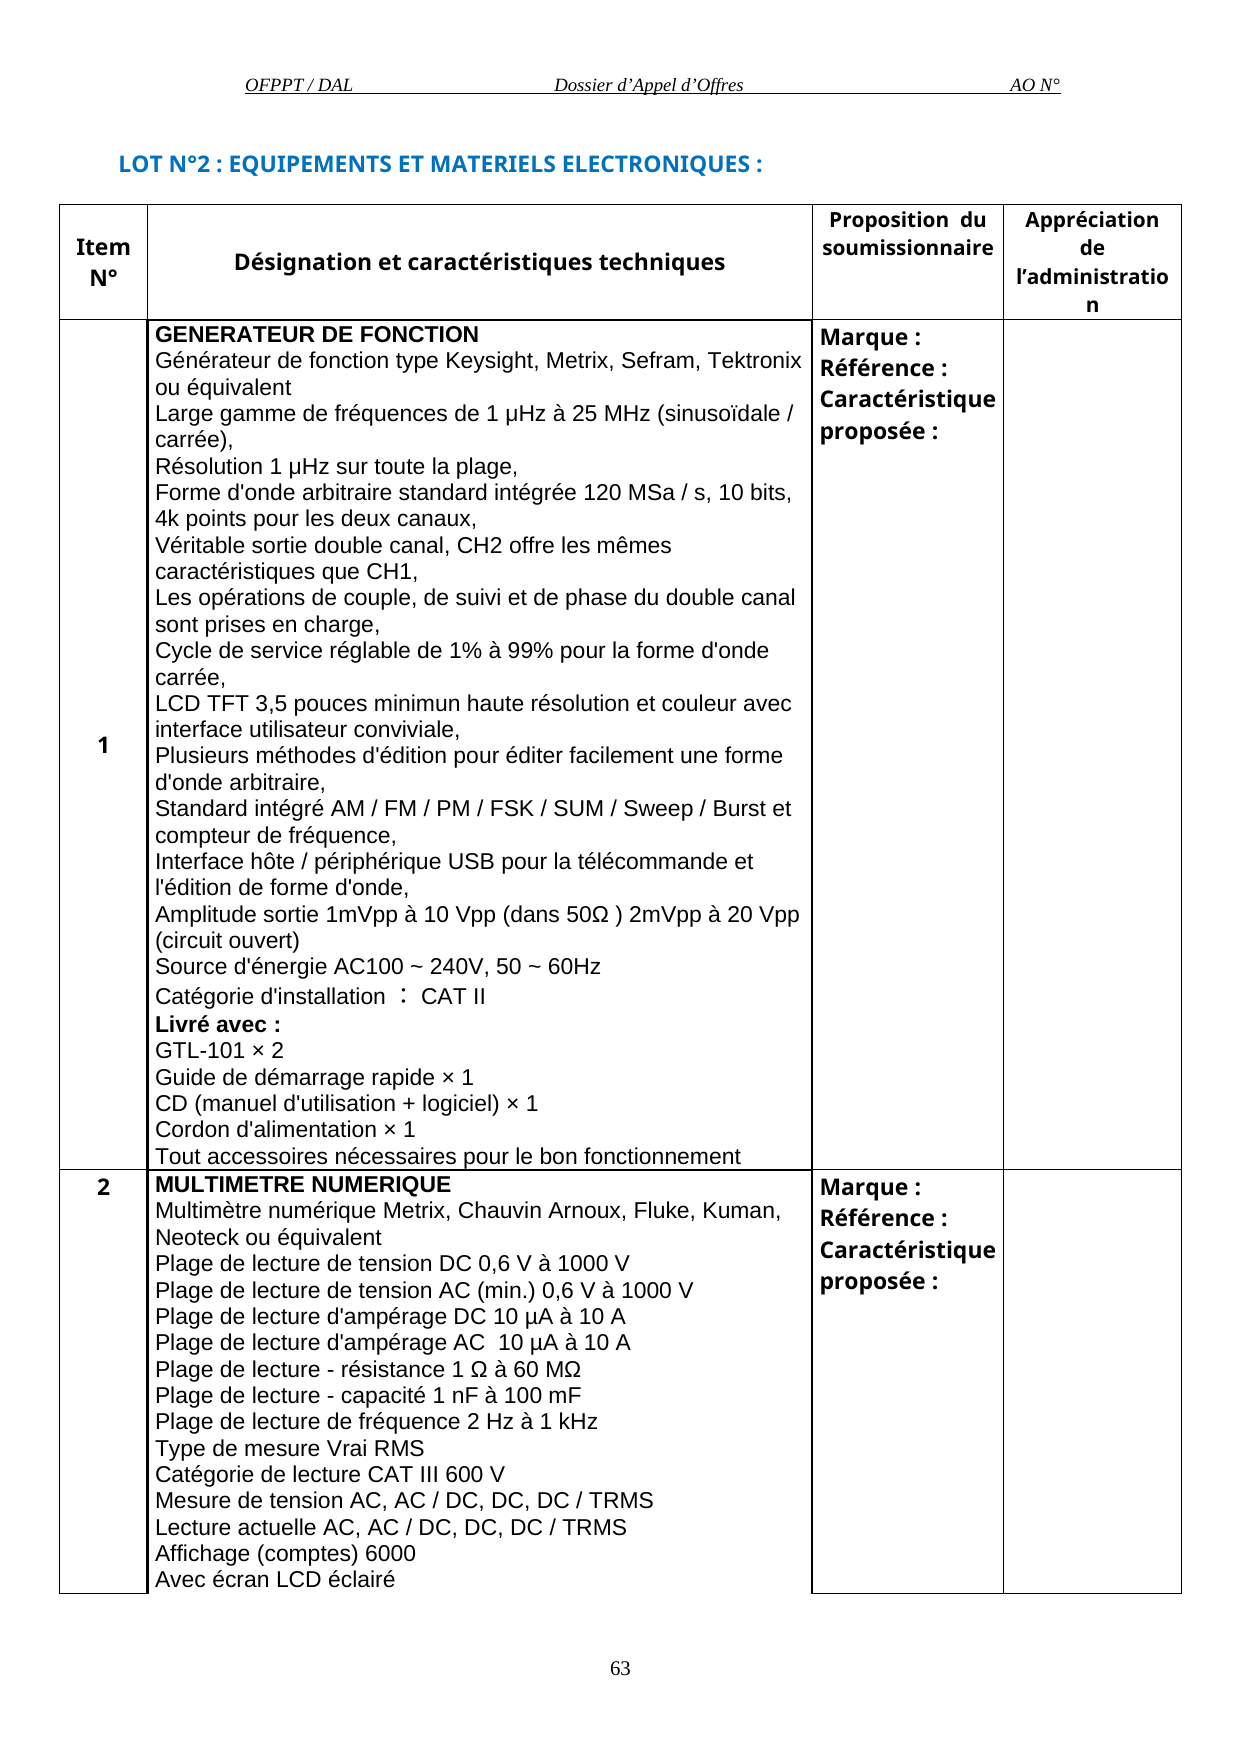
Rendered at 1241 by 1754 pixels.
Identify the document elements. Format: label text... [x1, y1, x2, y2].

table_cell [1004, 1170, 1181, 1593]
table_header Proposition du soumissionnaire [813, 205, 1003, 319]
table_cell 1 [60, 320, 146, 1169]
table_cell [149, 1171, 811, 1593]
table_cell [813, 1170, 1003, 1593]
table_header Désignation et caractéristiques techniques [148, 205, 812, 319]
table_header Item N° [60, 205, 147, 319]
table_header Appréciation de l’administration [1004, 205, 1181, 319]
table_cell GENERATEUR DE FONCTION Générateur de fonction type Keysight, Metrix, Sefram, Tektronix ou équivalent Large gamme de fréquences de 1 μHz à 25 MHz (sinusoïdale / carrée), Résolution 1 μHz sur toute la plage, Forme d'onde arbitraire standard intégrée 120 MSa / s, 10 bits, 4k points pour les deux canaux, Véritable sortie double canal, CH2 offre les mêmes caractéristiques que CH1, Les opérations de couple, de suivi et de phase du double canal sont prises en charge, Cycle de service réglable de 1% à 99% pour la forme d'onde carrée, LCD TFT 3,5 pouces minimun haute résolution et couleur avec interface utilisateur conviviale, Plusieurs méthodes d'édition pour éditer facilement une forme d'onde arbitraire, Standard intégré AM / FM / PM / FSK / SUM / Sweep / Burst et compteur de fréquence, Interface hôte / périphérique USB pour la télécommande et l'édition de forme d'onde, Amplitude sortie 1mVpp à 10 Vpp (dans 50Ω ) 2mVpp à 20 Vpp (circuit ouvert) Source d'énergie AC100 ~ 240V, 50 ~ 60Hz Catégorie d'installation ： CAT II Livré avec : GTL-101 × 2 Guide de démarrage rapide × 1 CD (manuel d'utilisation + logiciel) × 1 Cordon d'alimentation × 1 Tout accessoires nécessaires pour le bon fonctionnement [149, 321, 811, 1169]
table_cell 2 [60, 1170, 146, 1593]
table_cell Marque : Référence : Caractéristique proposée : [813, 320, 1003, 1169]
text LOT N°2 : EQUIPEMENTS ET MATERIELS ELECTRONIQUES : [118, 148, 1122, 179]
table_cell [1004, 320, 1181, 1169]
